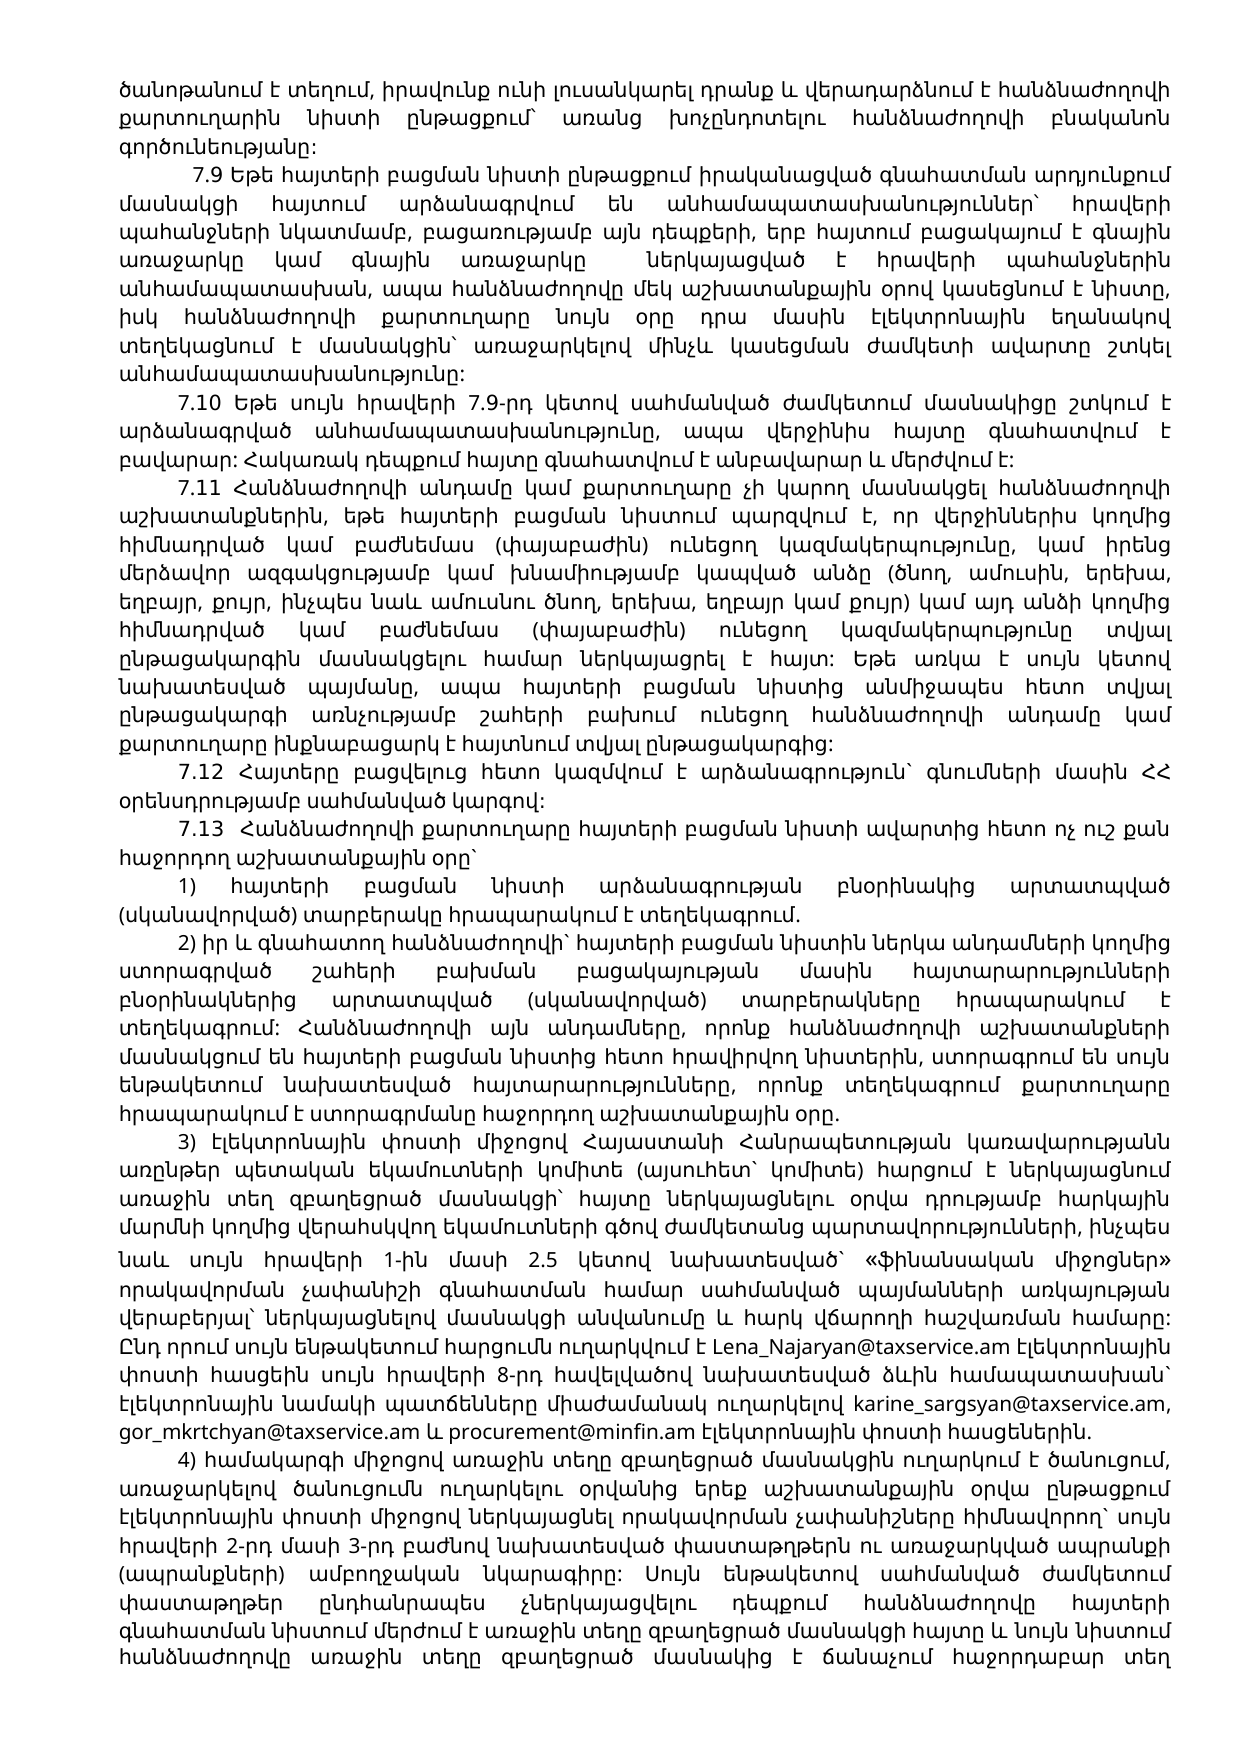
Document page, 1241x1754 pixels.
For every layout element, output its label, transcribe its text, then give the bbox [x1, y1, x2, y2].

text 7.13 Հանձնաժողովի քարտուղարը հայտերի բացման նիստի ավարտից հետո ոչ ուշ քան հաջորդող աշխատանքային օրը` [118, 814, 1171, 871]
text 7.11 Հանձնաժողովի անդամը կամ քարտուղարը չի կարող մասնակցել հանձնաժողովի աշխատանքներին, եթե հայտերի բացման նիստում պարզվում է, որ վերջիններիս կողմից հիմնադրված կամ բաժնեմաս (փայաբաժին) ունեցող կազմակերպությունը, կամ իրենց մերձավոր ազգակցությամբ կամ խնամիությամբ կապված անձը (ծնող, ամուսին, երեխա, եղբայր, քույր, ինչպես նաև ամուսնու ծնող, երեխա, եղբայր կամ քույր) կամ այդ անձի կողմից հիմնադրված կամ բաժնեմաս (փայաբաժին) ունեցող կազմակերպությունը տվյալ ընթացակարգին մասնակցելու համար ներկայացրել է հայտ: Եթե առկա է սույն կետով նախատեսված պայմանը, ապա հայտերի բացման նիստից անմիջապես հետո տվյալ ընթացակարգի առնչությամբ շահերի բախում ունեցող հանձնաժողովի անդամը կամ քարտուղարը ինքնաբացարկ է հայտնում տվյալ ընթացակարգից: [118, 473, 1171, 757]
text 7.10 Եթե սույն հրավերի 7.9-րդ կետով սահմանված ժամկետում մասնակիցը շտկում է արձանագրված անհամապատասխանությունը, ապա վերջինիս հայտը գնահատվում է բավարար: Հակառակ դեպքում հայտը գնահատվում է անբավարար և մերժվում է: [118, 388, 1171, 473]
text 7.9 Եթե հայտերի բացման նիստի ընթացքում իրականացված գնահատման արդյունքում մասնակցի հայտում արձանագրվում են անհամապատասխանություններ՝ հրավերի պահանջների նկատմամբ, բացառությամբ այն դեպքերի, երբ հայտում բացակայում է գնային առաջարկը կամ գնային առաջարկը ներկայացված է հրավերի պահանջներին անհամապատասխան, ապա հանձնաժողովը մեկ աշխատանքային օրով կասեցնում է նիստը, իսկ հանձնաժողովի քարտուղարը նույն օրը դրա մասին էլեկտրոնային եղանակով տեղեկացնում է մասնակցին՝ առաջարկելով մինչև կասեցման ժամկետի ավարտը շտկել անհամապատասխանությունը: [118, 160, 1171, 388]
text 1) հայտերի բացման նիստի արձանագրության բնօրինակից արտատպված (սկանավորված) տարբերակը հրապարակում է տեղեկագրում. [118, 871, 1171, 928]
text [118, 75, 1171, 160]
text 7.12 Հայտերը բացվելուց հետո կազմվում է արձանագրություն` գնումների մասին ՀՀ օրենսդրությամբ սահմանված կարգով: [118, 757, 1171, 814]
text 3) էլեկտրոնային փոստի միջոցով Հայաստանի Հանրապետության կառավարությանն առընթեր պետական եկամուտների կոմիտե (այսուհետ` կոմիտե) հարցում է ներկայացնում առաջին տեղ զբաղեցրած մասնակցի՝ հայտը ներկայացնելու օրվա դրությամբ հարկային մարմնի կողմից վերահսկվող եկամուտների գծով ժամկետանց պարտավորությունների, ինչպես նաև սույն հրավերի 1-ին մասի 2.5 կետով նախատեսված` «ֆինանսական միջոցներ» որակավորման չափանիշի գնահատման համար սահմանված պայմանների առկայության վերաբերյալ՝ ներկայացնելով մասնակցի անվանումը և հարկ վճարողի հաշվառման համարը: Ընդ որում սույն ենթակետում հարցումն ուղարկվում է Lena_Najaryan@taxservice.am էլեկտրոնային փոստի հասցեին սույն հրավերի 8-րդ հավելվածով նախատեսված ձևին համապատասխան` էլեկտրոնային նամակի պատճենները միաժամանակ ուղարկելով karine_sargsyan@taxservice.am, gor_mkrtchyan@taxservice.am և procurement@minfin.am էլեկտրոնային փոստի հասցեներին. [118, 1127, 1171, 1446]
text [118, 1446, 1171, 1669]
text 2) իր և գնահատող հանձնաժողովի` հայտերի բացման նիստին ներկա անդամների կողմից ստորագրված շահերի բախման բացակայության մասին հայտարարությունների բնօրինակներից արտատպված (սկանավորված) տարբերակները հրապարակում է տեղեկագրում: Հանձնաժողովի այն անդամները, որոնք հանձնաժողովի աշխատանքների մասնակցում են հայտերի բացման նիստից հետո հրավիրվող նիստերին, ստորագրում են սույն ենթակետում նախատեսված հայտարարությունները, որոնք տեղեկագրում քարտուղարը հրապարակում է ստորագրմանը հաջորդող աշխատանքային օրը. [118, 928, 1171, 1127]
